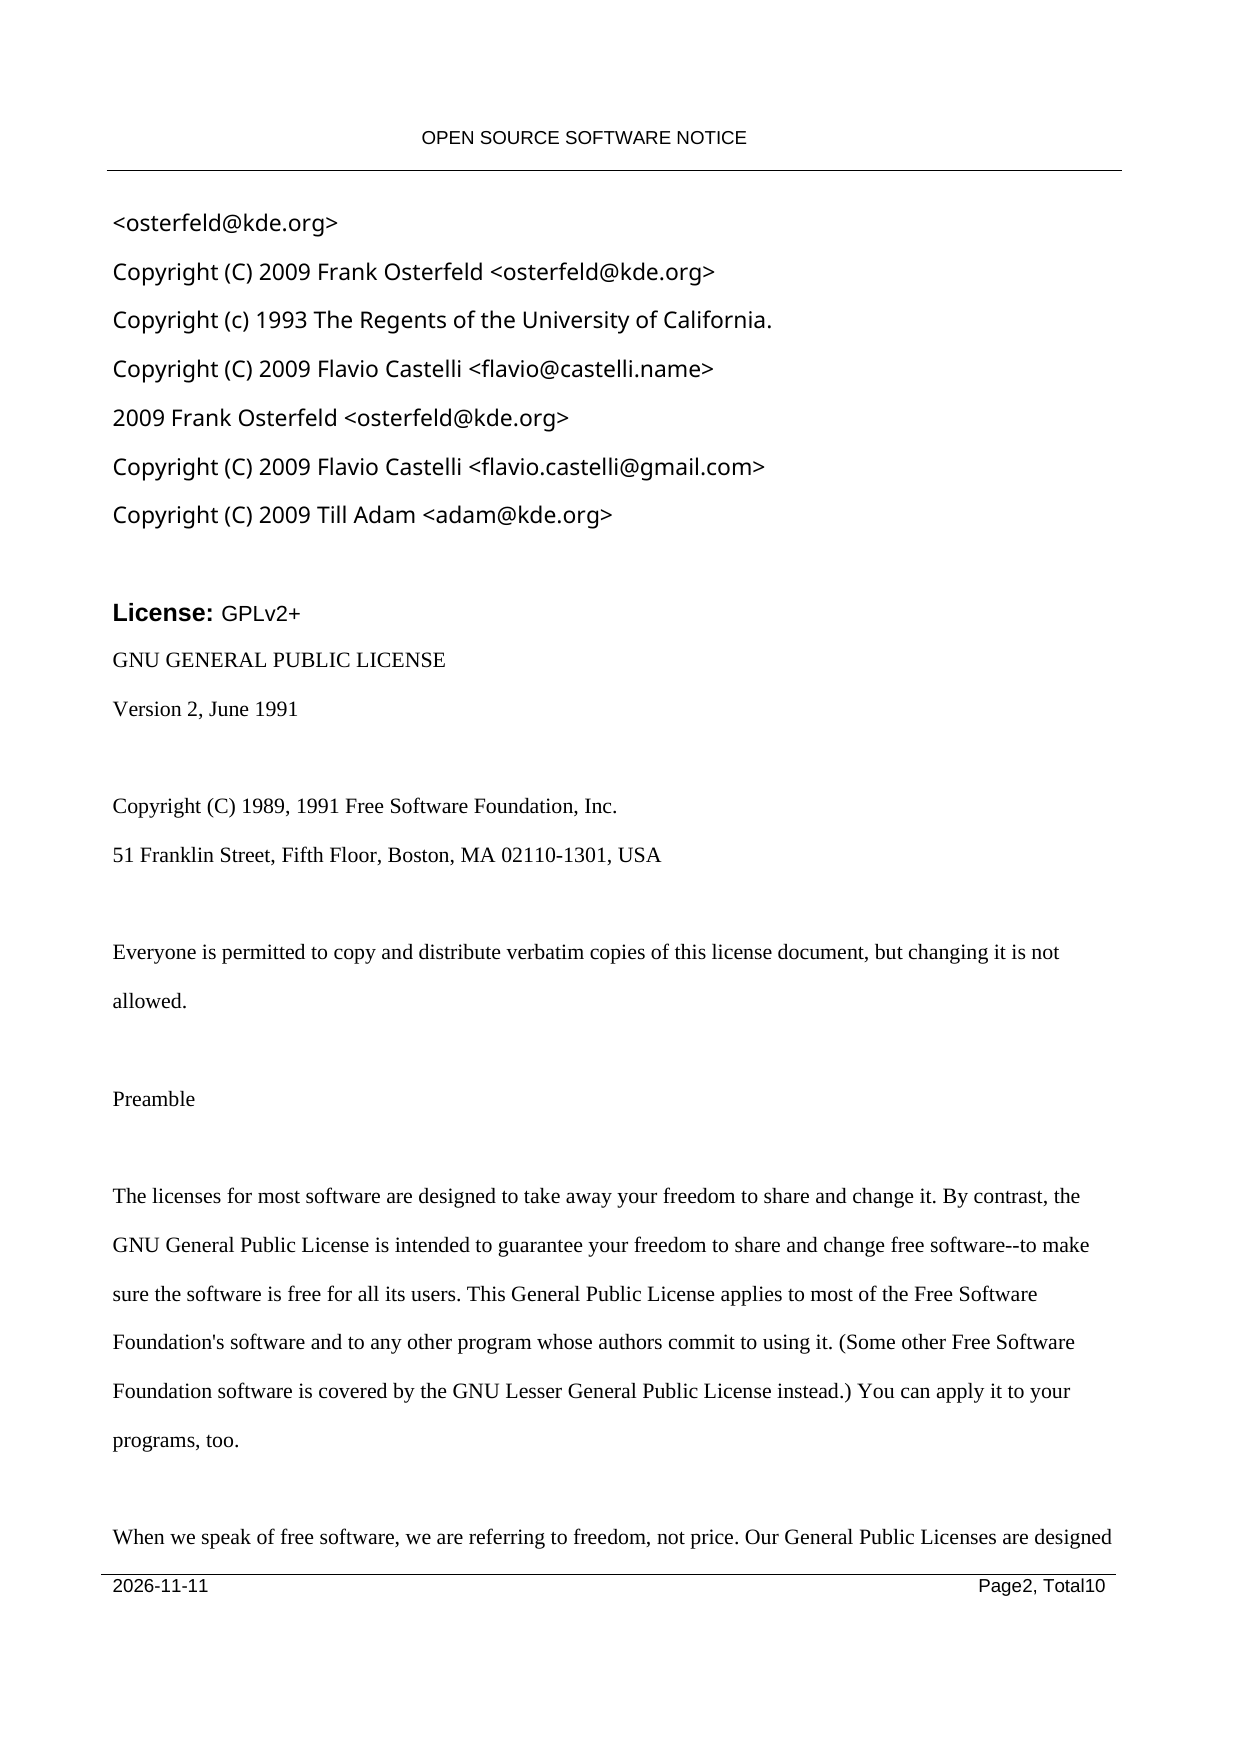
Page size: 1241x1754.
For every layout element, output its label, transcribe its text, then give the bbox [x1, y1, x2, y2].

text License: GPLv2+ [112, 596, 1128, 629]
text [112, 206, 1128, 580]
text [112, 643, 1128, 1553]
